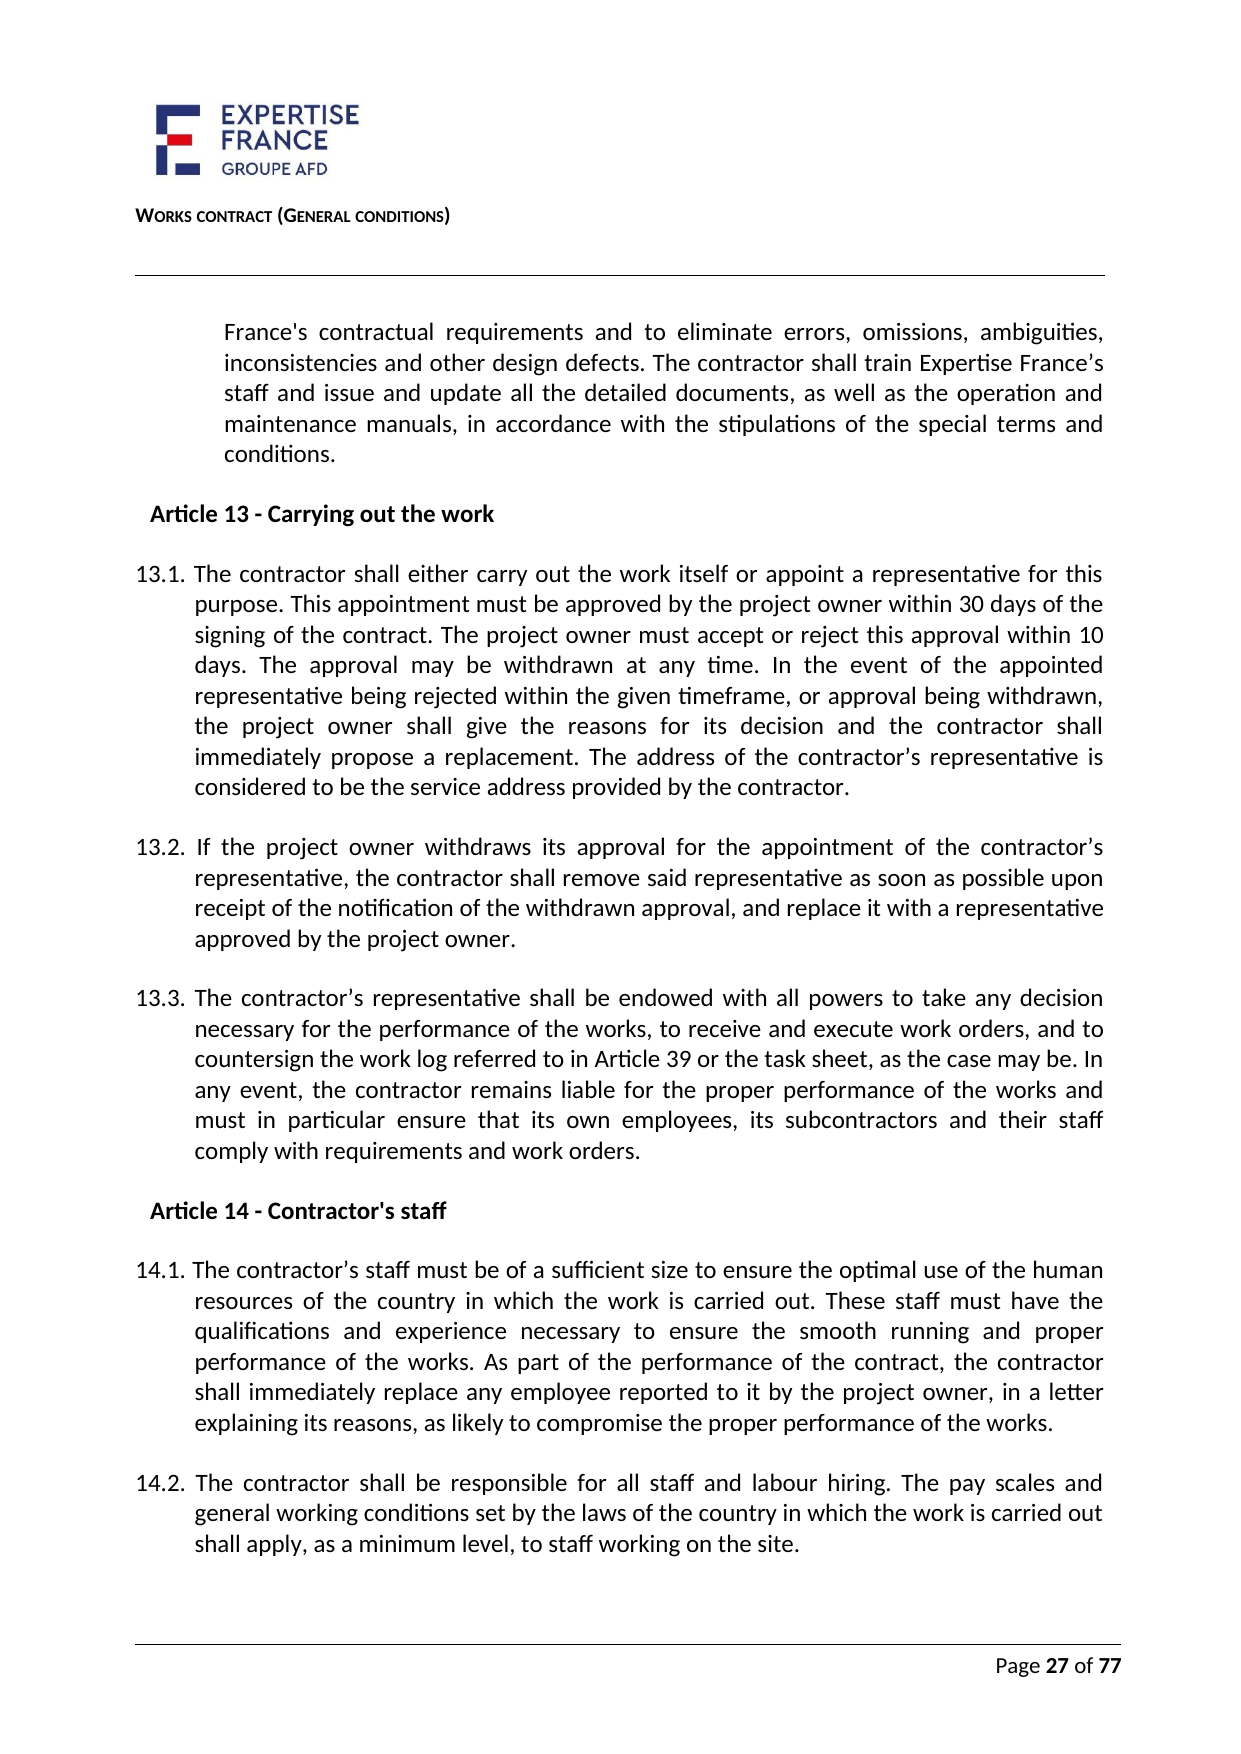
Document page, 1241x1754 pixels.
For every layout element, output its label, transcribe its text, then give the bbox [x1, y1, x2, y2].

subtitle Article 14 - Contractor's staff [150, 1195, 1105, 1225]
text 13.3. The contractor’s representative shall be endowed with all powers to take any decision necessary for the performance of the works, to receive and execute work orders, and to countersign the work log referred to in Article 39 or the task sheet, as the case may be. In any event, the contractor remains liable for the proper performance of the works and must in particular ensure that its own employees, its subcontractors and their staff comply with requirements and work orders. [135, 982, 1105, 1166]
subtitle Article 13 - Carrying out the work [150, 498, 1105, 529]
picture [135, 75, 383, 203]
text 14.2. The contractor shall be responsible for all staff and labour hiring. The pay scales and general working conditions set by the laws of the country in which the work is carried out shall apply, as a minimum level, to staff working on the site. [135, 1467, 1105, 1558]
text 13.1. The contractor shall either carry out the work itself or appoint a representative for this purpose. This appointment must be approved by the project owner within 30 days of the signing of the contract. The project owner must accept or reject this approval within 10 days. The approval may be withdrawn at any time. In the event of the appointed representative being rejected within the given timeframe, or approval being withdrawn, the project owner shall give the reasons for its decision and the contractor shall immediately propose a replacement. The address of the contractor’s representative is considered to be the service address provided by the contractor. [135, 558, 1105, 802]
text 13.2. If the project owner withdraws its approval for the appointment of the contractor’s representative, the contractor shall remove said representative as soon as possible upon receipt of the notification of the withdrawn approval, and replace it with a representative approved by the project owner. [135, 831, 1105, 953]
text 14.1. The contractor’s staff must be of a sufficient size to ensure the optimal use of the human resources of the country in which the work is carried out. These staff must have the qualifications and experience necessary to ensure the smooth running and proper performance of the works. As part of the performance of the contract, the contractor shall immediately replace any employee reported to it by the project owner, in a letter explaining its reasons, as likely to compromise the proper performance of the works. [135, 1254, 1105, 1438]
